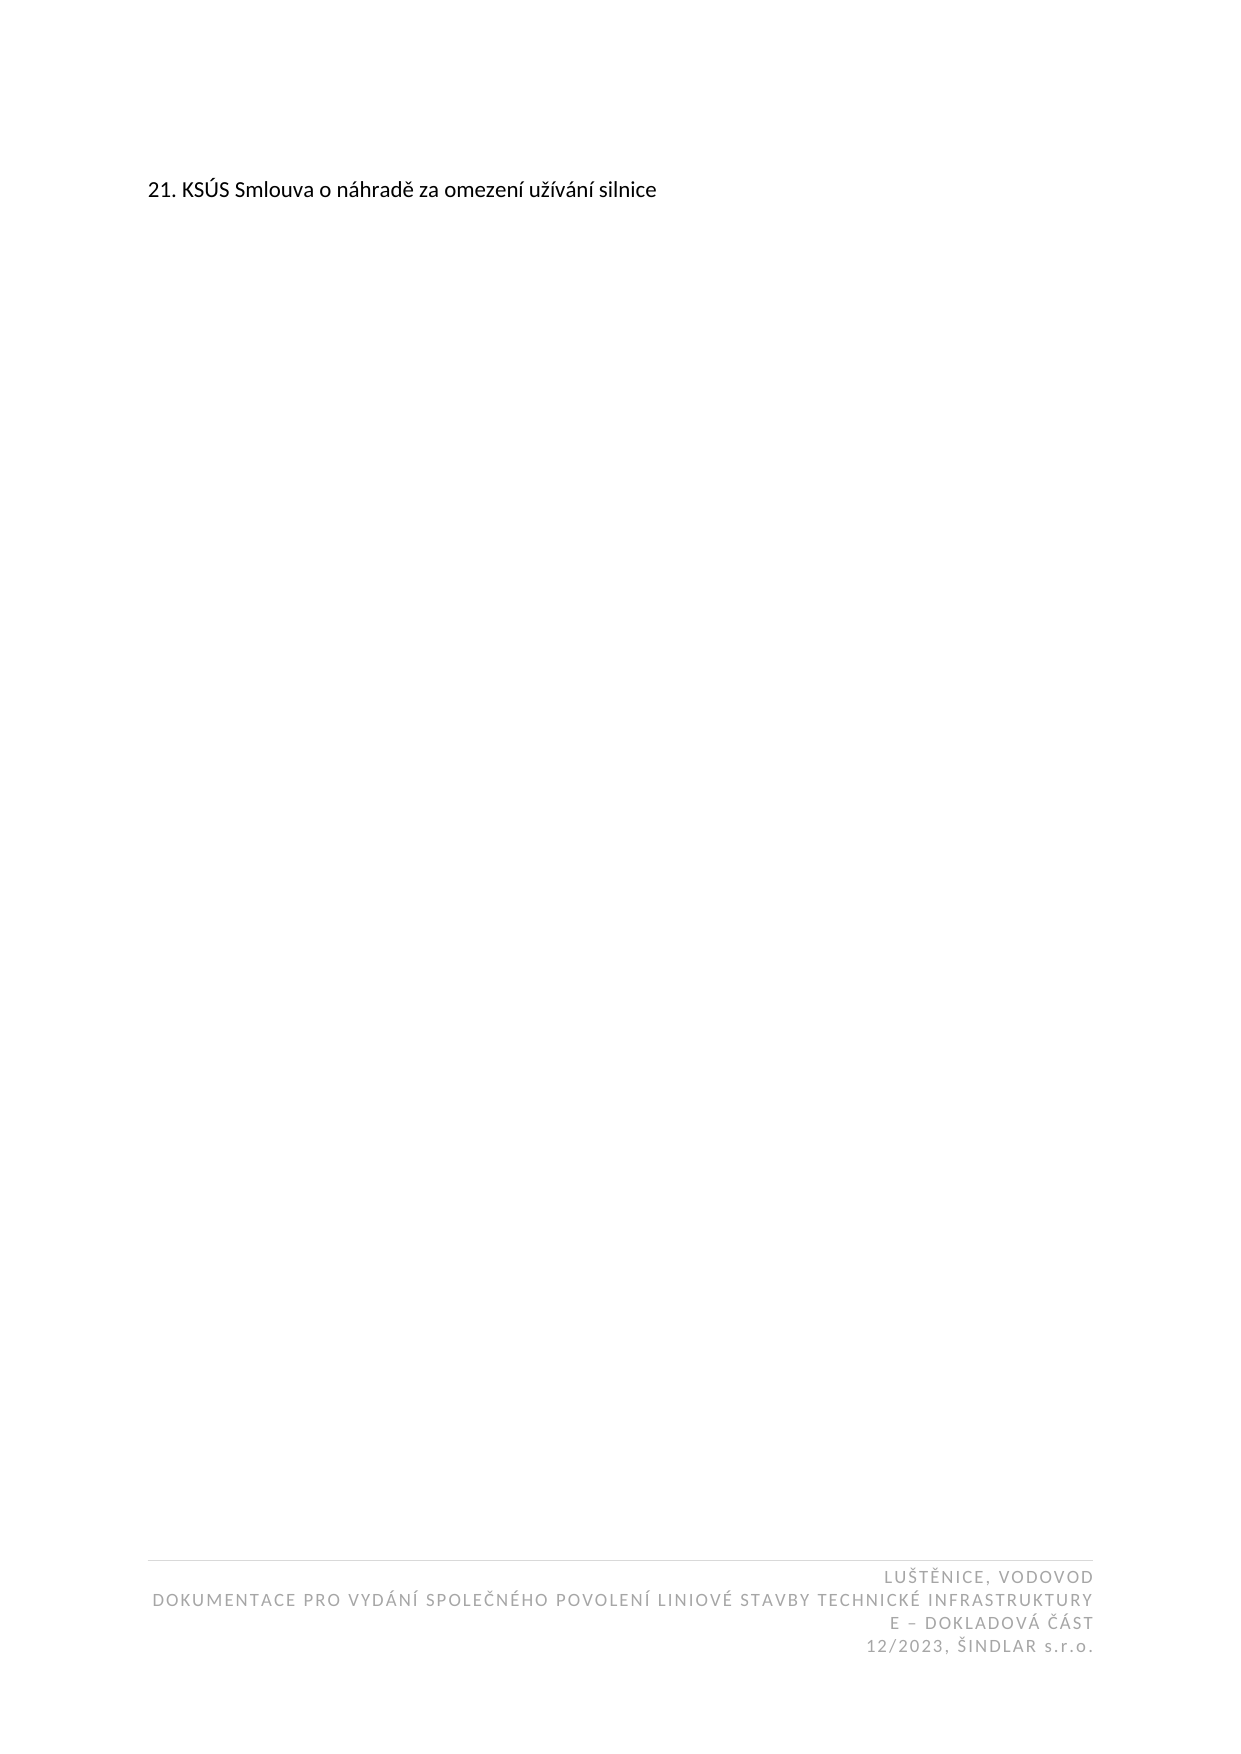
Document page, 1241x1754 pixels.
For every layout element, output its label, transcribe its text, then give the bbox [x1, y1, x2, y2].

text 21. KSÚS Smlouva o náhradě za omezení užívání silnice [148, 176, 1093, 204]
